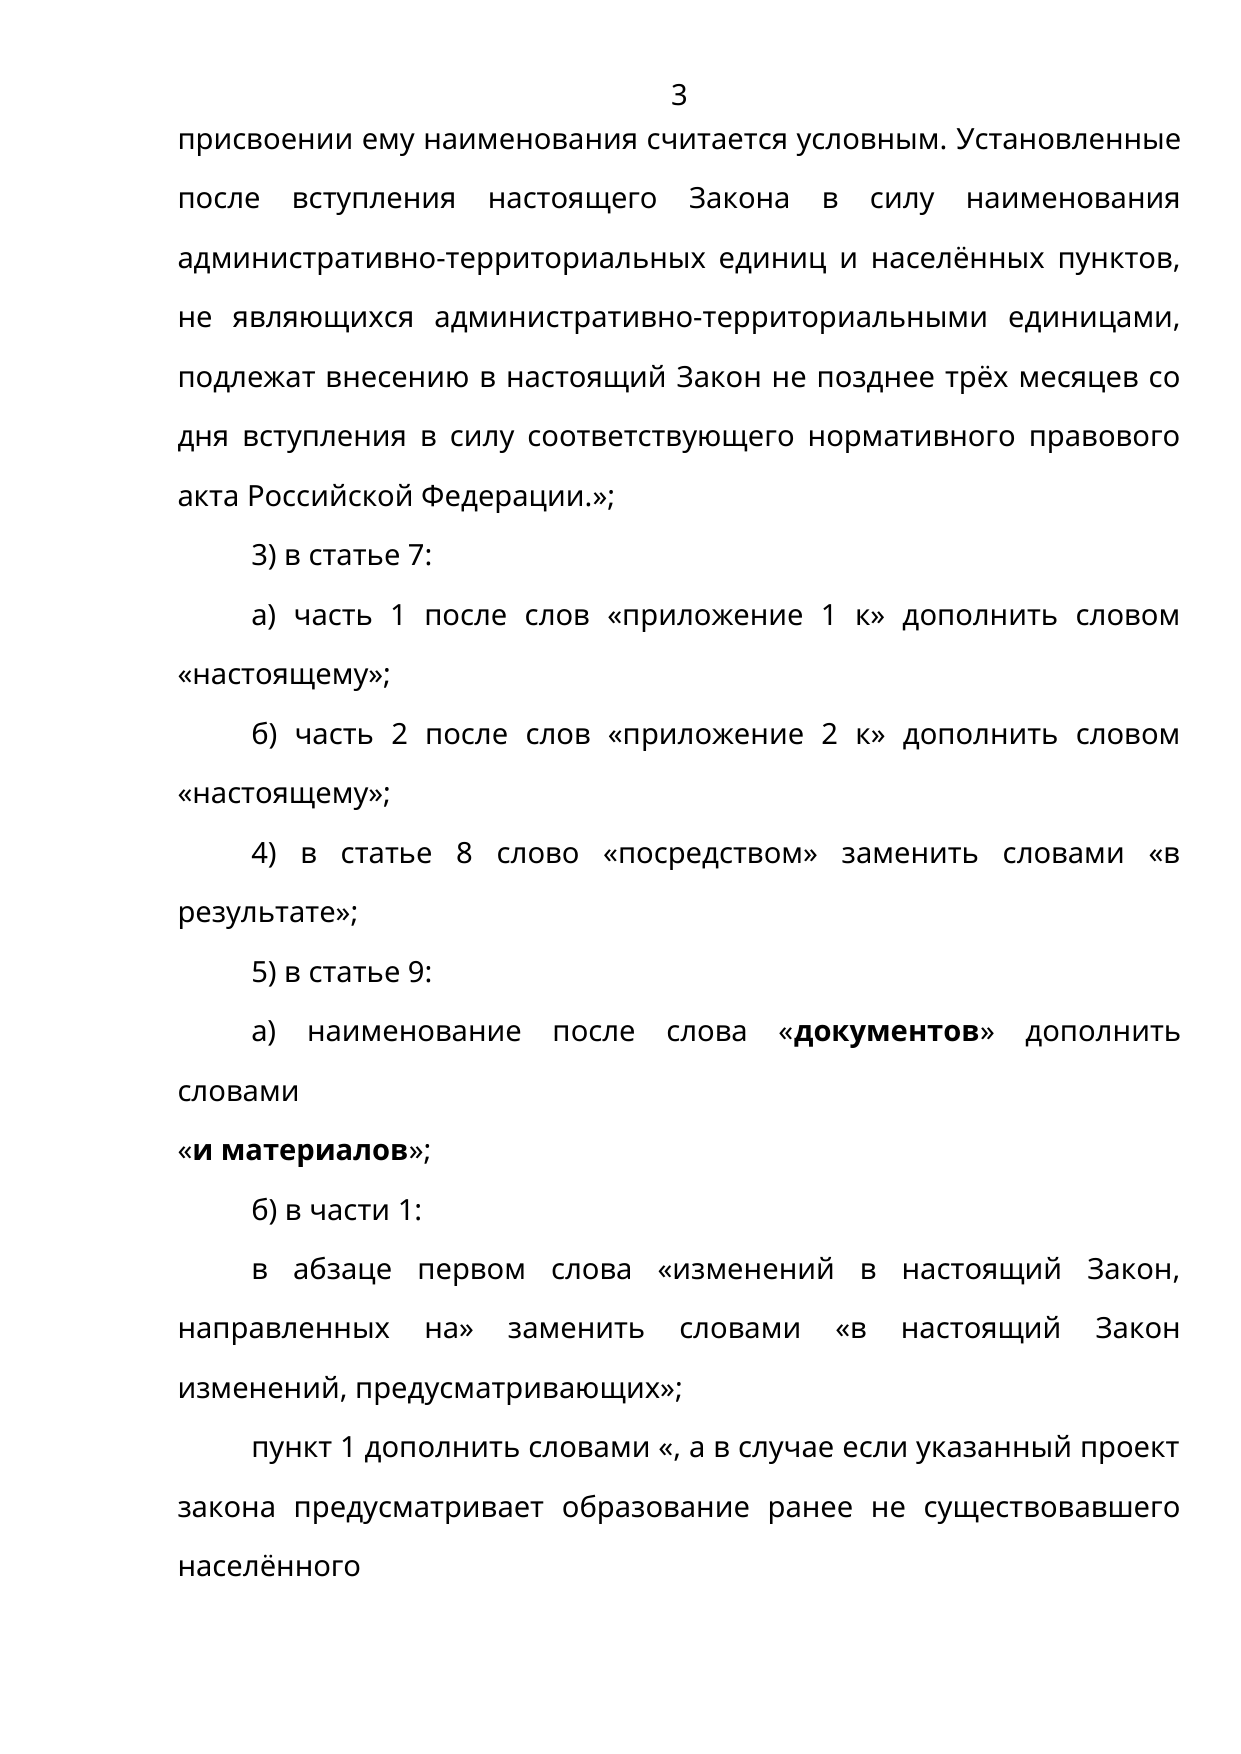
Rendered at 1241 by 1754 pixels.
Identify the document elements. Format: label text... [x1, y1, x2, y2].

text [177, 1427, 1181, 1585]
text в абзаце первом слова «изменений в настоящий Закон, направленных на» заменить словами «в настоящий Закон изменений, предусматривающих»; [177, 1248, 1181, 1407]
text 4) в статье 8 слово «посредством» заменить словами «в результате»; [177, 832, 1181, 931]
text 3) в статье 7: [177, 534, 1181, 574]
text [177, 118, 1181, 515]
text а) часть 1 после слов «приложение 1 к» дополнить словом «настоящему»; [177, 594, 1181, 693]
text 5) в статье 9: [177, 951, 1181, 991]
text а) наименование после слова «документов» дополнить словами «и материалов»; [177, 1010, 1181, 1169]
text б) часть 2 после слов «приложение 2 к» дополнить словом «настоящему»; [177, 713, 1181, 812]
text б) в части 1: [177, 1189, 1181, 1228]
